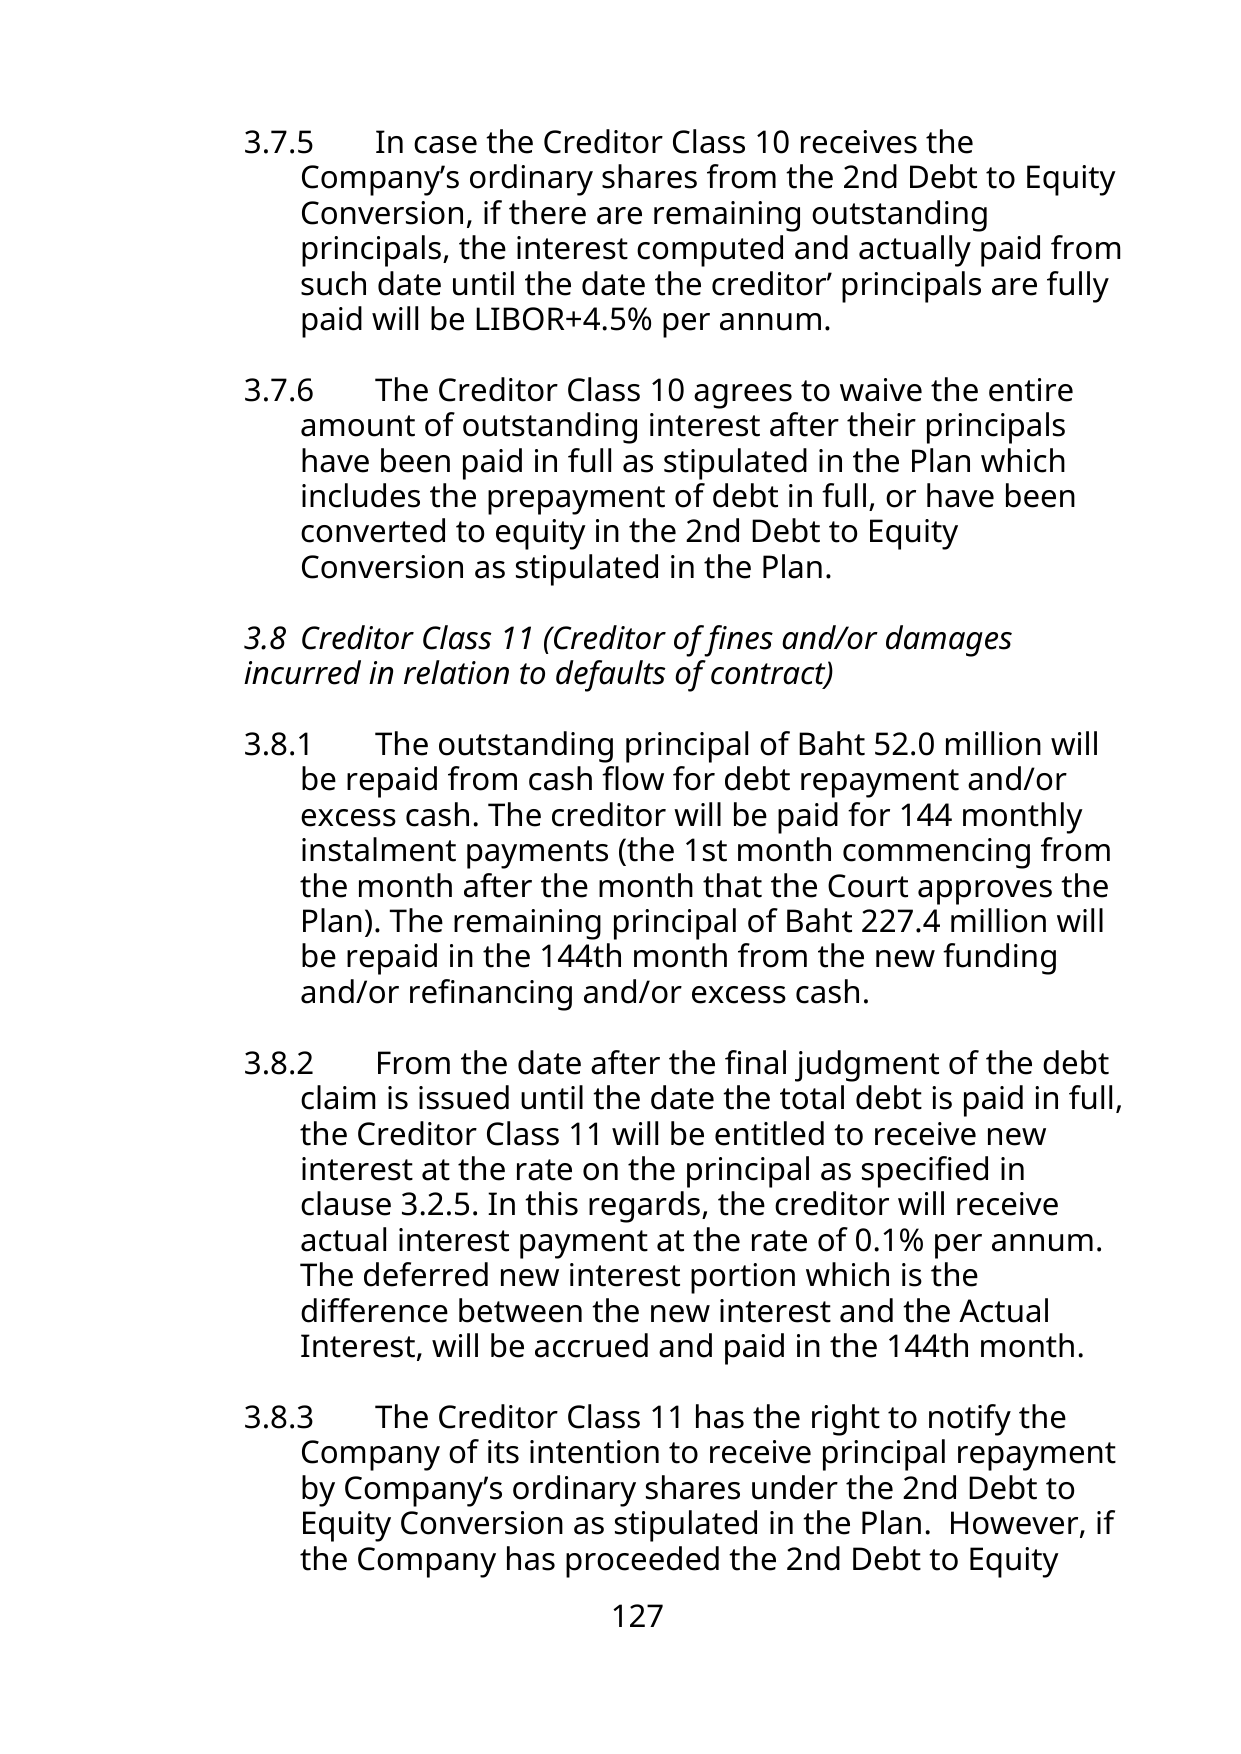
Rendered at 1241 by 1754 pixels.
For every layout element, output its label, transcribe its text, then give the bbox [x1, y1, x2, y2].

text 3.8.1 The outstanding principal of Baht 52.0 million will be repaid from cash flow for debt repayment and/or excess cash. The creditor will be paid for 144 monthly instalment payments (the 1st month commencing from the month after the month that the Court approves the Plan). The remaining principal of Baht 227.4 million will be repaid in the 144th month from the new funding and/or refinancing and/or excess cash. [244, 727, 1125, 1010]
text 3.7.5 In case the Creditor Class 10 receives the Company’s ordinary shares from the 2nd Debt to Equity Conversion, if there are remaining outstanding principals, the interest computed and actually paid from such date until the date the creditor’ principals are fully paid will be LIBOR+4.5% per annum. [244, 125, 1125, 337]
text 3.7.6 The Creditor Class 10 agrees to waive the entire amount of outstanding interest after their principals have been paid in full as stipulated in the Plan which includes the prepayment of debt in full, or have been converted to equity in the 2nd Debt to Equity Conversion as stipulated in the Plan. [244, 373, 1125, 585]
text 3.8 Creditor Class 11 (Creditor of fines and/or damages incurred in relation to defaults of contract) [244, 621, 1125, 692]
text 3.8.2 From the date after the final judgment of the debt claim is issued until the date the total debt is paid in full, the Creditor Class 11 will be entitled to receive new interest at the rate on the principal as specified in clause 3.2.5. In this regards, the creditor will receive actual interest payment at the rate of 0.1% per annum. The deferred new interest portion which is the difference between the new interest and the Actual Interest, will be accrued and paid in the 144th month. [244, 1046, 1125, 1364]
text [244, 1400, 1125, 1577]
